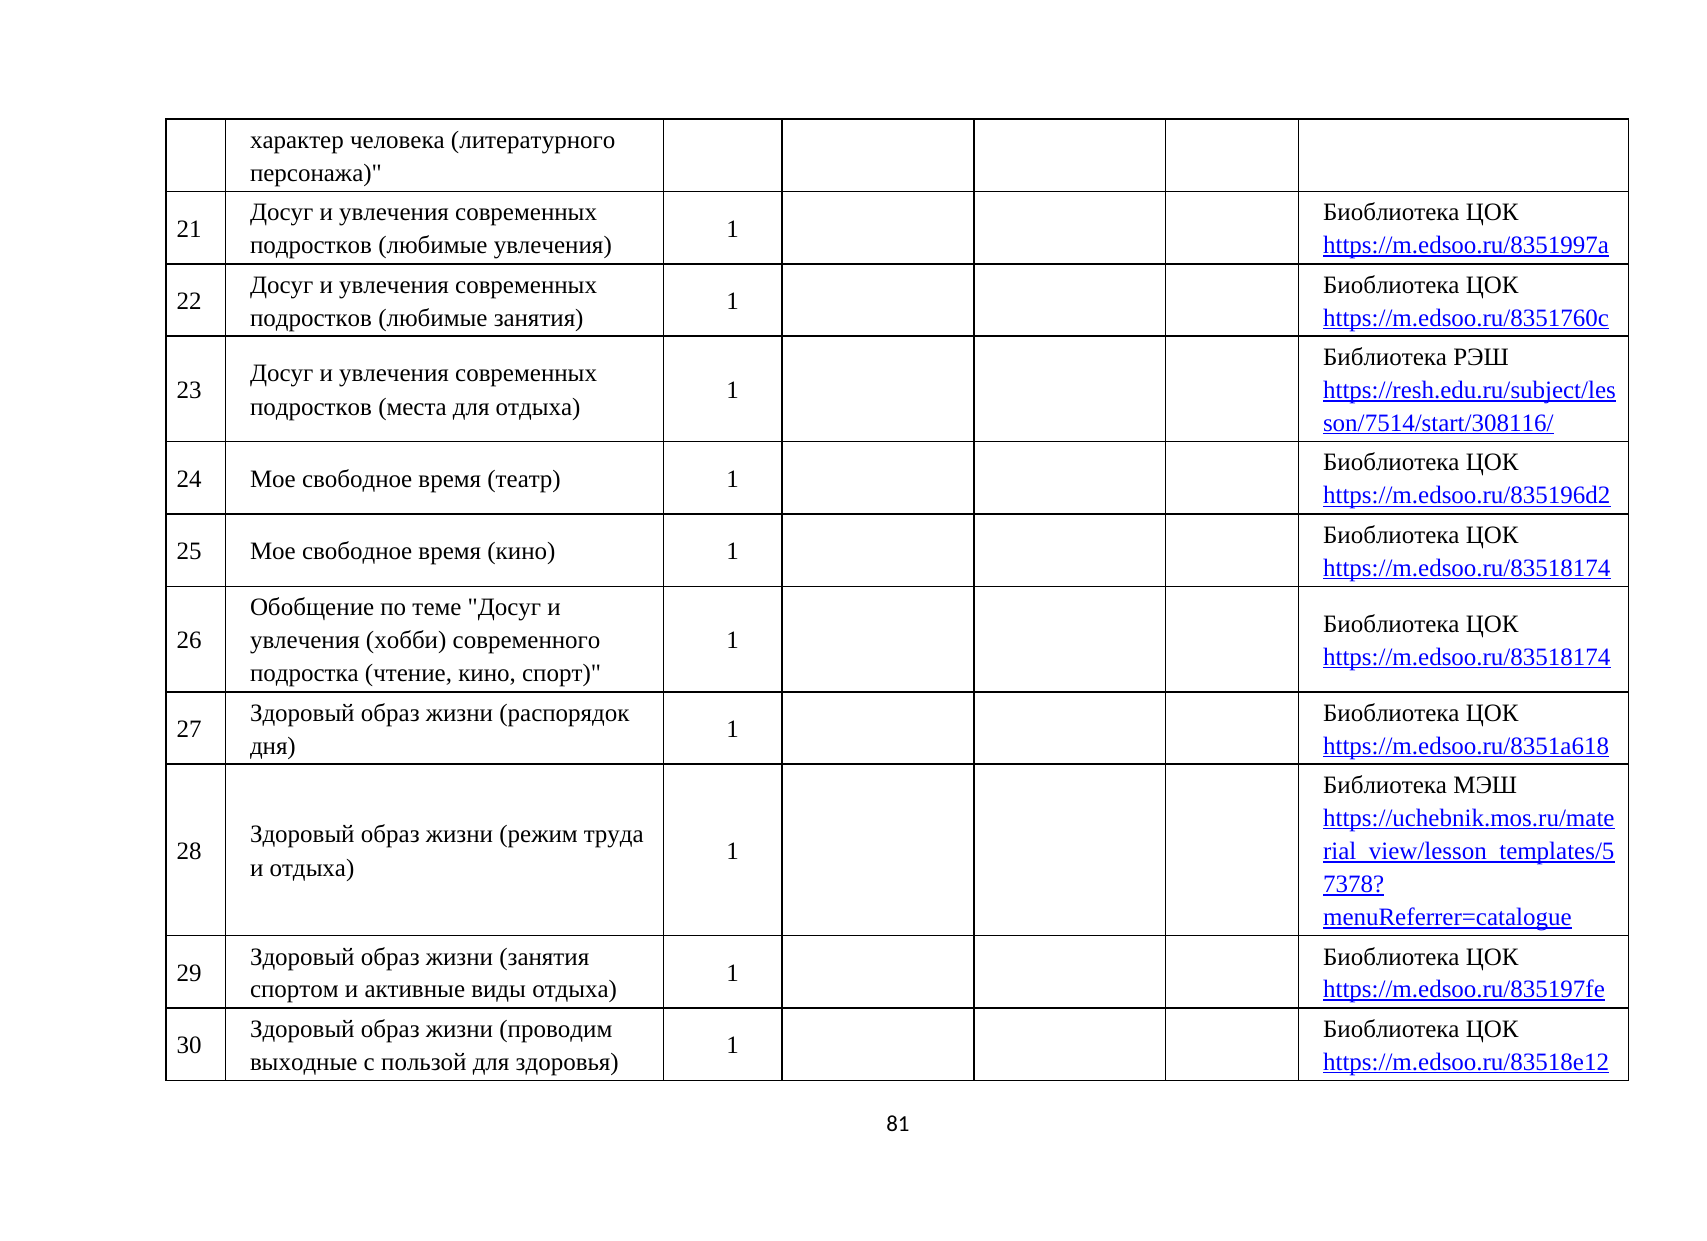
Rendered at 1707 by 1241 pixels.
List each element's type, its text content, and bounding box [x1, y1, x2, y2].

table_cell 1 [783, 120, 973, 191]
table_cell Биоблиотека ЦОК https://m.edsoo.ru/835196d2 [1299, 442, 1628, 513]
table_cell [1166, 442, 1298, 513]
table_cell Досуг и увлечения современных подростков (любимые увлечения) [226, 192, 663, 263]
table_cell [783, 337, 973, 441]
table_cell Биоблиотека ЦОК https://m.edsoo.ru/83518174 [1299, 587, 1628, 691]
table_cell Здоровый образ жизни (проводим выходные с пользой для здоровья) [226, 1009, 663, 1079]
table_cell Биоблиотека ЦОК https://m.edsoo.ru/8351997a [1299, 192, 1628, 263]
table_cell 26 [167, 587, 225, 691]
table_cell 25 [167, 515, 225, 586]
table_cell [1166, 587, 1298, 691]
table_cell Обобщение по теме "Досуг и увлечения (хобби) современного подростка (чтение, кино, спорт)" [226, 587, 663, 691]
table_cell 24 [167, 442, 225, 513]
table_cell Здоровый образ жизни (занятия спортом и активные виды отдыха) [226, 936, 663, 1007]
table_cell [975, 265, 1165, 335]
table_cell [1166, 936, 1298, 1007]
table_cell Здоровый образ жизни (распорядок дня) [226, 693, 663, 763]
table_cell Биоблиотека ЦОК https://m.edsoo.ru/835197fe [1299, 936, 1628, 1007]
table_cell Досуг и увлечения современных подростков (места для отдыха) [226, 337, 663, 441]
table_cell [1299, 120, 1628, 191]
table_cell 29 [167, 936, 225, 1007]
table_cell [975, 765, 1165, 935]
table_cell [975, 587, 1165, 691]
table_cell 1 [664, 515, 781, 586]
table_cell Библиотека РЭШ https://resh.edu.ru/subject/lesson/7514/start/308116/ [1299, 337, 1628, 441]
table_cell 1 [664, 265, 781, 335]
table_cell [1166, 192, 1298, 263]
table_cell 1 [664, 120, 781, 191]
table_cell 27 [167, 693, 225, 763]
table_cell 1 [664, 337, 781, 441]
table_cell [1166, 120, 1298, 191]
table_cell [1166, 265, 1298, 335]
table_cell 22 [167, 265, 225, 335]
table_cell [975, 192, 1165, 263]
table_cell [226, 120, 663, 191]
table_cell 20 [167, 120, 225, 191]
table_cell [783, 936, 973, 1007]
table_cell [1166, 337, 1298, 441]
table_cell [783, 515, 973, 586]
table_cell [783, 442, 973, 513]
table_cell 1 [664, 587, 781, 691]
table_cell [783, 1009, 973, 1079]
table_cell Биоблиотека ЦОК https://m.edsoo.ru/83518174 [1299, 515, 1628, 586]
table_cell Мое свободное время (театр) [226, 442, 663, 513]
table_cell 1 [664, 442, 781, 513]
table_cell 21 [167, 192, 225, 263]
table_cell 30 [167, 1009, 225, 1079]
table_cell [783, 265, 973, 335]
table_cell Биоблиотека ЦОК https://m.edsoo.ru/8351760c [1299, 265, 1628, 335]
table_cell [1166, 515, 1298, 586]
table_cell Досуг и увлечения современных подростков (любимые занятия) [226, 265, 663, 335]
table_cell 28 [167, 765, 225, 935]
table_cell [783, 192, 973, 263]
table_cell [975, 515, 1165, 586]
table_cell 1 [664, 936, 781, 1007]
table_cell Библиотека МЭШ https://uchebnik.mos.ru/material_view/lesson_templates/57378?menuReferrer=catalogue [1299, 765, 1628, 935]
table_cell Здоровый образ жизни (режим труда и отдыха) [226, 765, 663, 935]
table_cell 1 [664, 765, 781, 935]
table_cell [975, 1009, 1165, 1079]
table_cell [975, 936, 1165, 1007]
table_cell [783, 693, 973, 763]
table_cell 1 [664, 1009, 781, 1079]
table_cell Мое свободное время (кино) [226, 515, 663, 586]
table_cell Биоблиотека ЦОК https://m.edsoo.ru/83518e12 [1299, 1009, 1628, 1079]
table_cell [1166, 1009, 1298, 1079]
table_cell 1 [664, 693, 781, 763]
table_cell [783, 765, 973, 935]
table_cell [975, 442, 1165, 513]
table_cell [975, 693, 1165, 763]
table_cell [1166, 765, 1298, 935]
table_cell Биоблиотека ЦОК https://m.edsoo.ru/8351a618 [1299, 693, 1628, 763]
table_cell [1166, 693, 1298, 763]
table_cell [975, 337, 1165, 441]
table_cell 1 [664, 192, 781, 263]
table_cell [783, 587, 973, 691]
table_cell 23 [167, 337, 225, 441]
table_cell [975, 120, 1165, 191]
